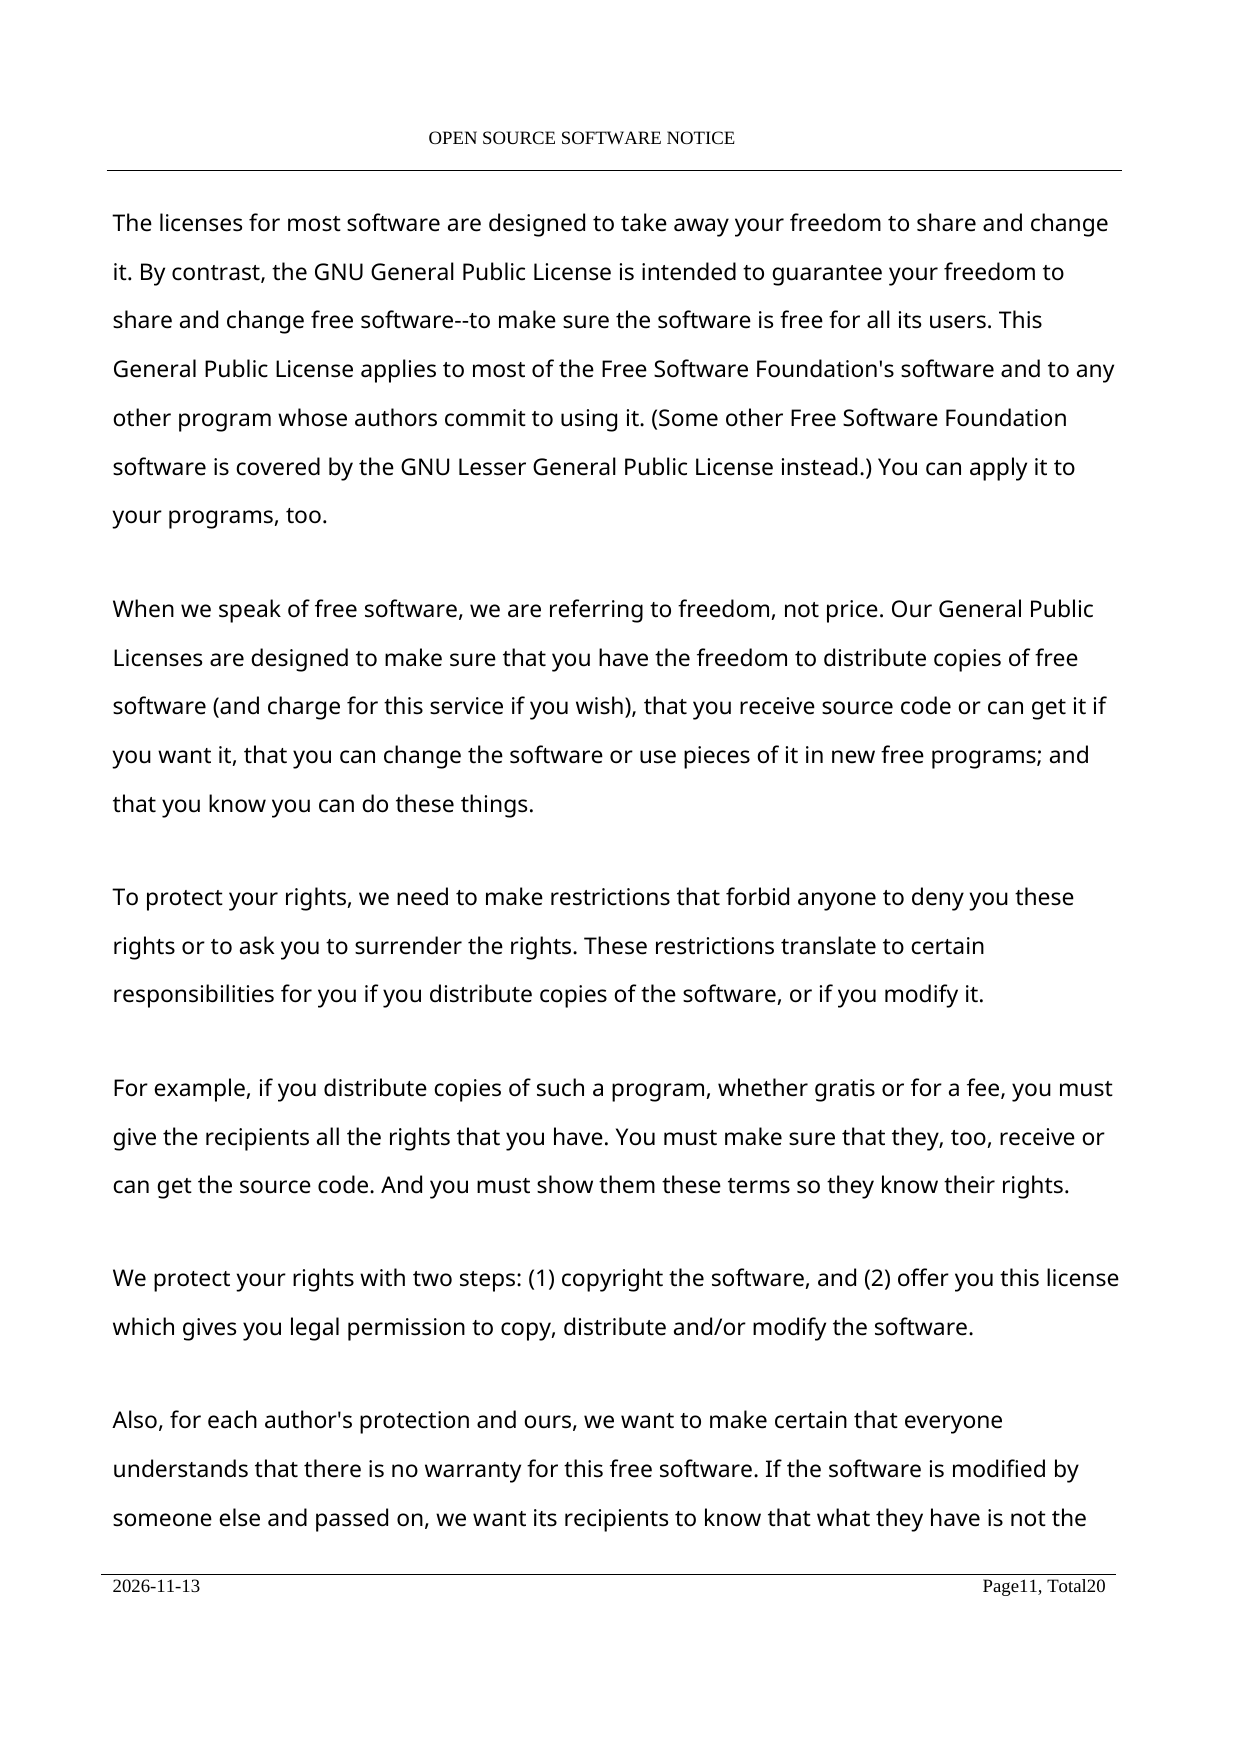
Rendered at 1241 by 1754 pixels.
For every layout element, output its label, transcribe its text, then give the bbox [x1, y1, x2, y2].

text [112, 1404, 1128, 1534]
text The licenses for most software are designed to take away your freedom to share and change it. By contrast, the GNU General Public License is intended to guarantee your freedom to share and change free software--to make sure the software is free for all its users. This General Public License applies to most of the Free Software Foundation's software and to any other program whose authors commit to using it. (Some other Free Software Foundation software is covered by the GNU Lesser General Public License instead.) You can apply it to your programs, too. [112, 206, 1128, 531]
text When we speak of free software, we are referring to freedom, not price. Our General Public Licenses are designed to make sure that you have the freedom to distribute copies of free software (and charge for this service if you wish), that you receive source code or can get it if you want it, that you can change the software or use pieces of it in new free programs; and that you know you can do these things. [112, 592, 1128, 819]
text To protect your rights, we need to make restrictions that forbid anyone to deny you these rights or to ask you to surrender the rights. These restrictions translate to certain responsibilities for you if you distribute copies of the software, or if you modify it. [112, 880, 1128, 1010]
text For example, if you distribute copies of such a program, whether gratis or for a fee, you must give the recipients all the rights that you have. You must make sure that they, too, receive or can get the source code. And you must show them these terms so they know their rights. [112, 1071, 1128, 1201]
text We protect your rights with two steps: (1) copyright the software, and (2) offer you this license which gives you legal permission to copy, distribute and/or modify the software. [112, 1262, 1128, 1343]
